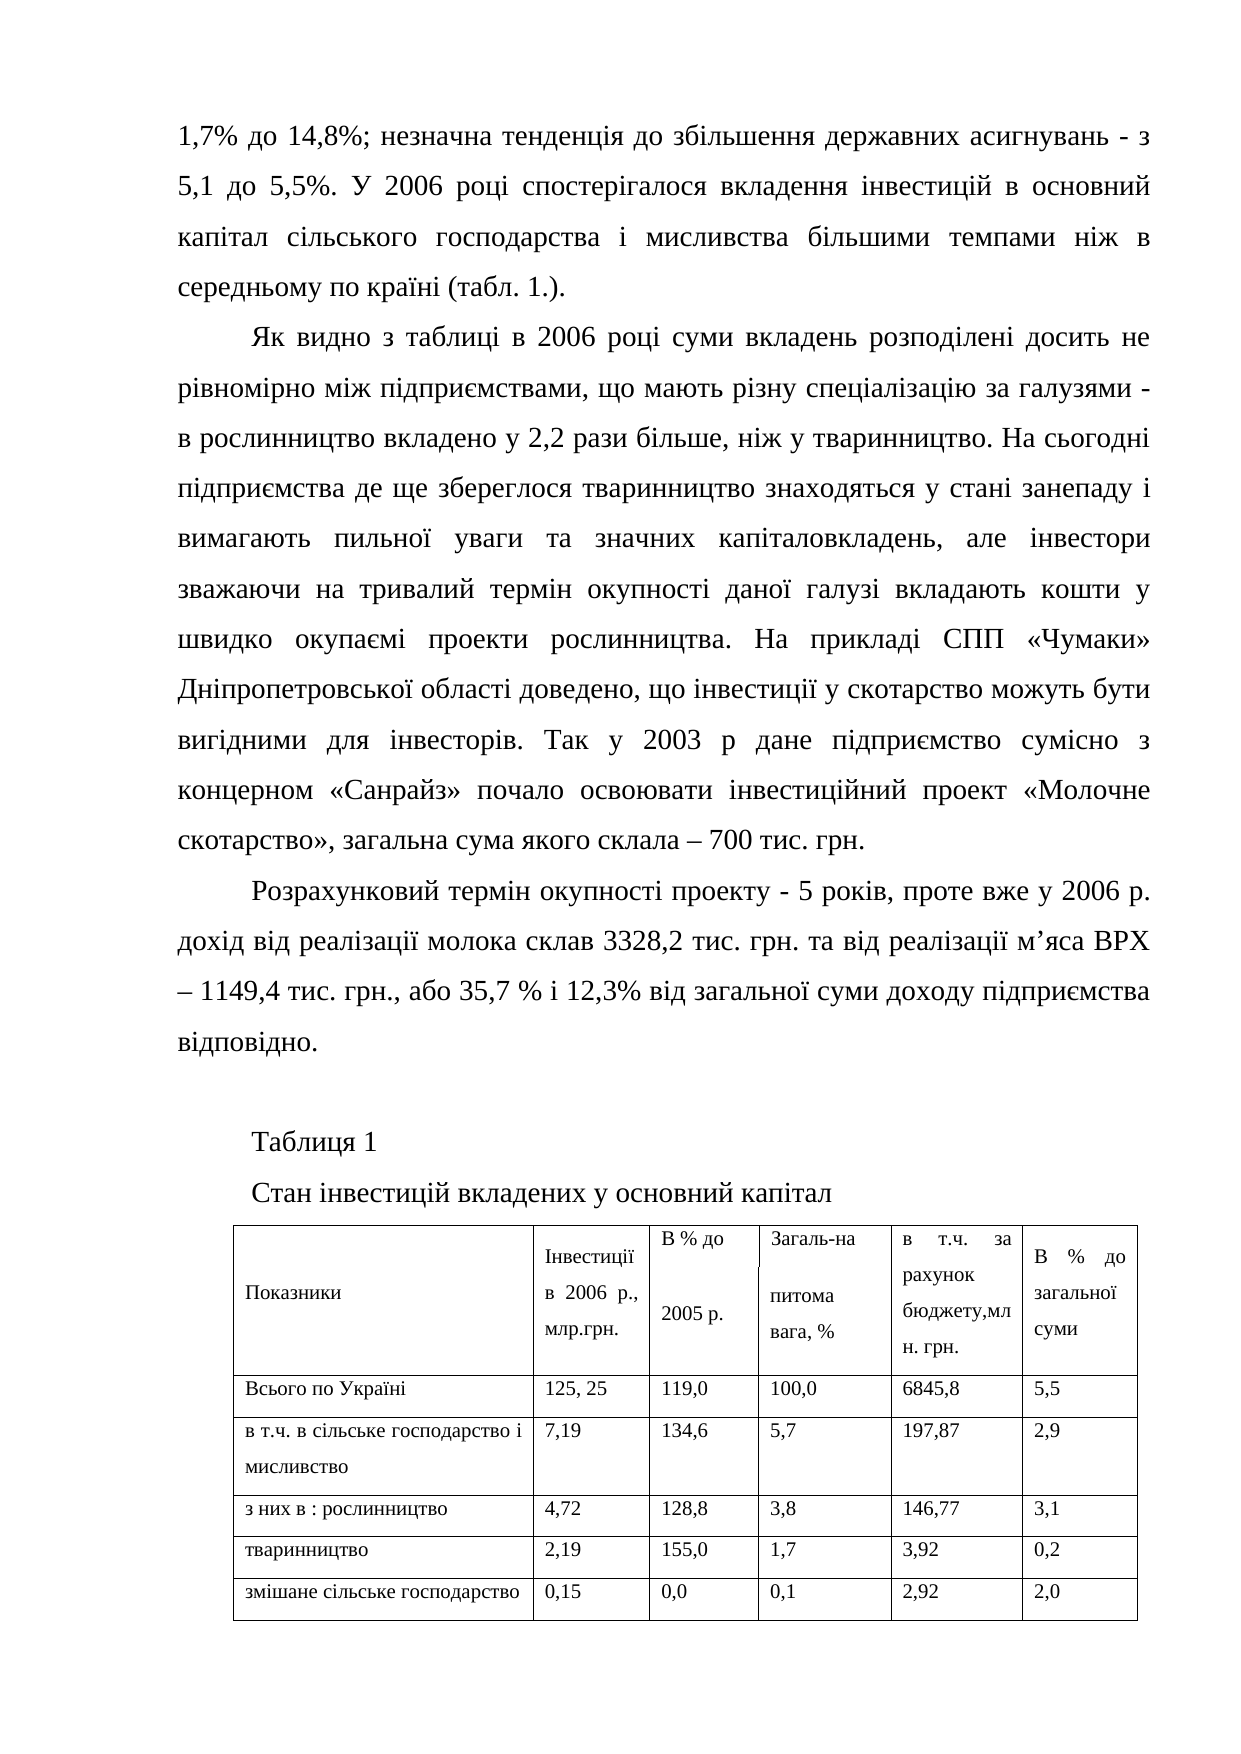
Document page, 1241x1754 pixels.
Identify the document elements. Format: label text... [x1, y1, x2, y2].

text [177, 118, 1152, 303]
table_cell 3,92 [892, 1537, 1022, 1578]
table_cell 2,19 [534, 1537, 649, 1578]
table_header Загаль-на [760, 1226, 891, 1267]
table_cell 119,0 [650, 1376, 758, 1417]
text Стан інвестицій вкладених у основний капітал [177, 1175, 1152, 1208]
table_cell 7,19 [534, 1418, 649, 1494]
table_cell 6845,8 [892, 1376, 1022, 1417]
table_cell 134,6 [650, 1418, 758, 1494]
table_cell 4,72 [534, 1496, 649, 1536]
table_cell 155,0 [650, 1537, 758, 1578]
text Як видно з таблиці в 2006 році суми вкладень розподілені досить не рівномірно між підприємствами, що мають різну спеціалізацію за галузями - в рослинництво вкладено у 2,2 рази більше, ніж у тваринництво. На сьогодні підприємства де ще збереглося тваринництво знаходяться у стані занепаду і вимагають пильної уваги та значних капіталовкладень, але інвестори зважаючи на тривалий термін окупності даної галузі вкладають кошти у швидко окупаємі проекти рослинництва. На прикладі СПП «Чумаки» Дніпропетровської області доведено, що інвестиції у скотарство можуть бути вигідними для інвесторів. Так у 2003 р дане підприємство сумісно з концерном «Санрайз» почало освоювати інвестиційний проект «Молочне скотарство», загальна сума якого склала – 700 тис. грн. [177, 319, 1152, 856]
table_cell 5,5 [1023, 1376, 1137, 1417]
table_cell 5,7 [759, 1418, 891, 1494]
table_header В % до загальної суми [1023, 1226, 1137, 1375]
table_cell 2,92 [892, 1579, 1022, 1620]
table_cell змішане сільське господарство [234, 1579, 533, 1620]
table_cell 125, 25 [534, 1376, 649, 1417]
table_cell 146,77 [892, 1496, 1022, 1536]
table_cell 2,9 [1023, 1418, 1137, 1494]
text Розрахунковий термін окупності проекту - 5 років, проте вже у 2006 р. дохід від реалізації молока склав 3328,2 тис. грн. та від реалізації м’яса ВРХ – 1149,4 тис. грн., або 35,7 % і 12,3% від загальної суми доходу підприємства відповідно. [177, 873, 1152, 1057]
table_cell 1,7 [759, 1537, 891, 1578]
text Таблиця 1 [177, 1124, 1152, 1158]
table_header в т.ч. за рахунок бюджету,млн. грн. [892, 1226, 1022, 1375]
table_cell 128,8 [650, 1496, 758, 1536]
table_cell 2,0 [1023, 1579, 1137, 1620]
table_cell питома вага, % [759, 1267, 891, 1375]
table_cell Всього по Україні [234, 1376, 533, 1417]
table_cell 2005 р. [650, 1267, 758, 1375]
table_cell 3,1 [1023, 1496, 1137, 1536]
table_cell тваринництво [234, 1537, 533, 1578]
table_header В % до [650, 1226, 759, 1267]
table_cell в т.ч. в сільське господарство і мисливство [234, 1418, 533, 1494]
table_cell 3,8 [759, 1496, 891, 1536]
table_cell 0,0 [650, 1579, 758, 1620]
table_header Показники [234, 1226, 533, 1375]
table_cell 197,87 [892, 1418, 1022, 1494]
table_cell 0,15 [534, 1579, 649, 1620]
table_cell 0,1 [759, 1579, 891, 1620]
table_header Інвестиціїв 2006 р., млр.грн. [534, 1226, 649, 1375]
table_cell 0,2 [1023, 1537, 1137, 1578]
table_cell 100,0 [759, 1376, 891, 1417]
table_cell з них в : рослинництво [234, 1496, 533, 1536]
